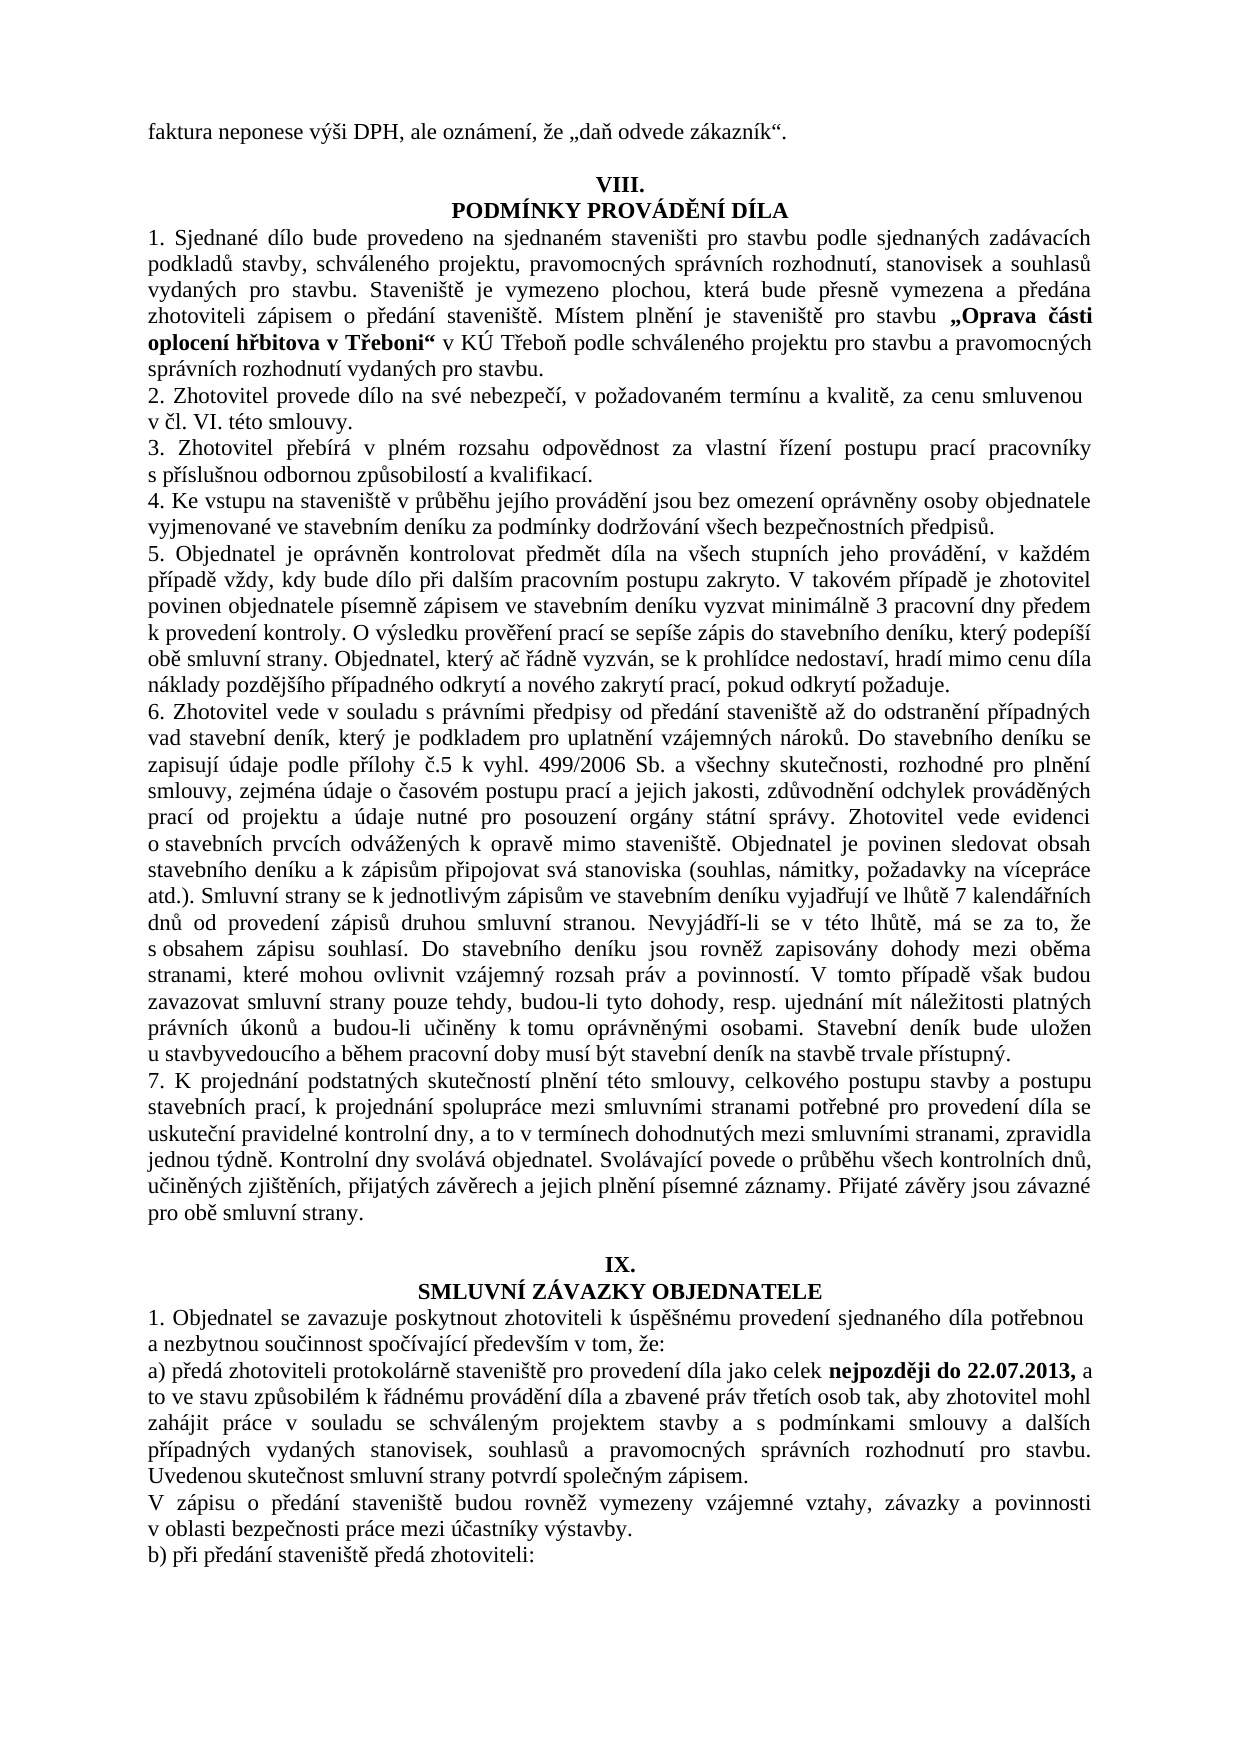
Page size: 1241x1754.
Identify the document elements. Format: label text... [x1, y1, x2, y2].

text 1. Sjednané dílo bude provedeno na sjednaném staveništi pro stavbu podle sjednaných zadávacích podkladů stavby, schváleného projektu, pravomocných správních rozhodnutí, stanovisek a souhlasů vydaných pro stavbu. Staveniště je vymezeno plochou, která bude přesně vymezena a předána zhotoviteli zápisem o předání staveniště. Místem plnění je staveniště pro stavbu „Oprava části oplocení hřbitova v Třeboni“ v KÚ Třeboň podle schváleného projektu pro stavbu a pravomocných správních rozhodnutí vydaných pro stavbu. [148, 223, 1093, 382]
text 7. K projednání podstatných skutečností plnění této smlouvy, celkového postupu stavby a postupu stavebních prací, k projednání spolupráce mezi smluvními stranami potřebné pro provedení díla se uskuteční pravidelné kontrolní dny, a to v termínech dohodnutých mezi smluvními stranami, zpravidla jednou týdně. Kontrolní dny svolává objednatel. Svolávající povede o průběhu všech kontrolních dnů, učiněných zjištěních, přijatých závěrech a jejich plnění písemné záznamy. Přijaté závěry jsou závazné pro obě smluvní strany. [148, 1067, 1093, 1225]
text 1. Objednatel se zavazuje poskytnout zhotoviteli k úspěšnému provedení sjednaného díla potřebnou a nezbytnou součinnost spočívající především v tom, že: [148, 1304, 1093, 1357]
text SMLUVNÍ ZÁVAZKY OBJEDNATELE [148, 1278, 1093, 1304]
text VIII. [148, 171, 1093, 197]
text 2. Zhotovitel provede dílo na své nebezpečí, v požadovaném termínu a kvalitě, za cenu smluvenou v čl. VI. této smlouvy. [148, 382, 1093, 434]
text faktura neponese výši DPH, ale oznámení, že „daň odvede zákazník“. [148, 118, 1093, 144]
text a) předá zhotoviteli protokolárně staveniště pro provedení díla jako celek nejpozději do 22.07.2013, a to ve stavu způsobilém k řádnému provádění díla a zbavené práv třetích osob tak, aby zhotovitel mohl zahájit práce v souladu se schváleným projektem stavby a s podmínkami smlouvy a dalších případných vydaných stanovisek, souhlasů a pravomocných správních rozhodnutí pro stavbu. Uvedenou skutečnost smluvní strany potvrdí společným zápisem. [148, 1357, 1093, 1488]
text PODMÍNKY PROVÁDĚNÍ DÍLA [148, 197, 1093, 223]
text 3. Zhotovitel přebírá v plném rozsahu odpovědnost za vlastní řízení postupu prací pracovníky s příslušnou odbornou způsobilostí a kvalifikací. [148, 434, 1093, 487]
text b) při předání staveniště předá zhotoviteli: [148, 1541, 1093, 1568]
text 4. Ke vstupu na staveniště v průběhu jejího provádění jsou bez omezení oprávněny osoby objednatele vyjmenované ve stavebním deníku za podmínky dodržování všech bezpečnostních předpisů. [148, 487, 1093, 540]
text IX. [148, 1251, 1093, 1278]
text V zápisu o předání staveniště budou rovněž vymezeny vzájemné vztahy, závazky a povinnosti v oblasti bezpečnosti práce mezi účastníky výstavby. [148, 1488, 1093, 1541]
text 6. Zhotovitel vede v souladu s právními předpisy od předání staveniště až do odstranění případných vad stavební deník, který je podkladem pro uplatnění vzájemných nároků. Do stavebního deníku se zapisují údaje podle přílohy č.5 k vyhl. 499/2006 Sb. a všechny skutečnosti, rozhodné pro plnění smlouvy, zejména údaje o časovém postupu prací a jejich jakosti, zdůvodnění odchylek prováděných prací od projektu a údaje nutné pro posouzení orgány státní správy. Zhotovitel vede evidenci o stavebních prvcích odvážených k opravě mimo staveniště. Objednatel je povinen sledovat obsah stavebního deníku a k zápisům připojovat svá stanoviska (souhlas, námitky, požadavky na vícepráce atd.). Smluvní strany se k jednotlivým zápisům ve stavebním deníku vyjadřují ve lhůtě 7 kalendářních dnů od provedení zápisů druhou smluvní stranou. Nevyjádří-li se v této lhůtě, má se za to, že s obsahem zápisu souhlasí. Do stavebního deníku jsou rovněž zapisovány dohody mezi oběma stranami, které mohou ovlivnit vzájemný rozsah práv a povinností. V tomto případě však budou zavazovat smluvní strany pouze tehdy, budou-li tyto dohody, resp. ujednání mít náležitosti platných právních úkonů a budou-li učiněny k tomu oprávněnými osobami. Stavební deník bude uložen u stavbyvedoucího a během pracovní doby musí být stavební deník na stavbě trvale přístupný. [148, 698, 1093, 1067]
text 5. Objednatel je oprávněn kontrolovat předmět díla na všech stupních jeho provádění, v každém případě vždy, kdy bude dílo při dalším pracovním postupu zakryto. V takovém případě je zhotovitel povinen objednatele písemně zápisem ve stavebním deníku vyzvat minimálně 3 pracovní dny předem k provedení kontroly. O výsledku prověření prací se sepíše zápis do stavebního deníku, který podepíší obě smluvní strany. Objednatel, který ač řádně vyzván, se k prohlídce nedostaví, hradí mimo cenu díla náklady pozdějšího případného odkrytí a nového zakrytí prací, pokud odkrytí požaduje. [148, 540, 1093, 698]
